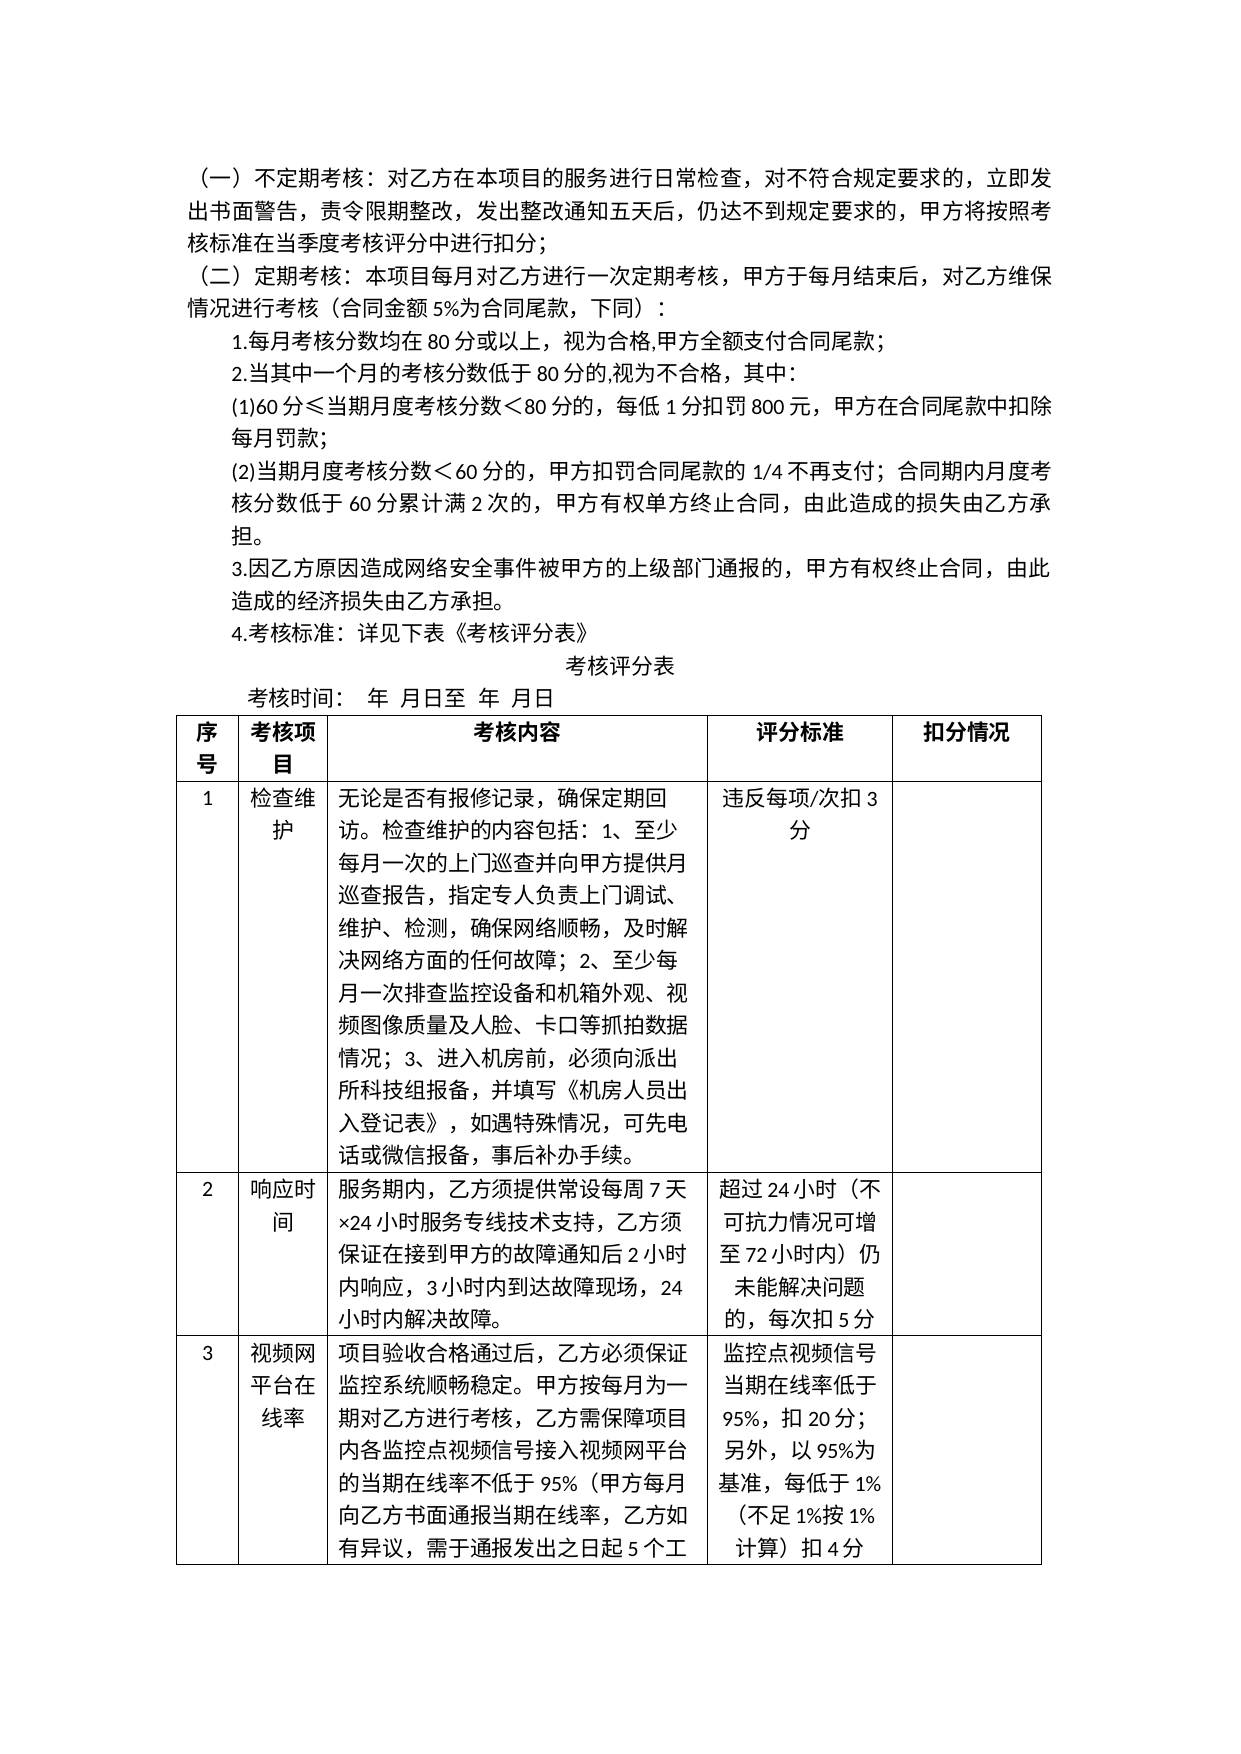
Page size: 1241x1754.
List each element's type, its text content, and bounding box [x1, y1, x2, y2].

table_cell 视频网平台在线率 [239, 1336, 327, 1564]
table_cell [328, 1336, 707, 1564]
text 2.当其中一个月的考核分数低于80分的,视为不合格，其中： [231, 357, 1053, 389]
table_cell 1 [177, 782, 238, 1172]
table_header 考核内容 [328, 716, 707, 781]
table_cell 3 [177, 1336, 238, 1564]
table_header 扣分情况 [893, 716, 1041, 781]
table_cell [893, 1173, 1041, 1335]
table_header 评分标准 [708, 716, 892, 781]
table_cell 无论是否有报修记录，确保定期回访。检查维护的内容包括：1、至少每月一次的上门巡查并向甲方提供月巡查报告，指定专人负责上门调试、维护、检测，确保网络顺畅，及时解决网络方面的任何故障；2、至少每月一次排查监控设备和机箱外观、视频图像质量及人脸、卡口等抓拍数据情况；3、进入机房前，必须向派出所科技组报备，并填写《机房人员出入登记表》，如遇特殊情况，可先电话或微信报备，事后补办手续。 [328, 782, 707, 1172]
text （一）不定期考核：对乙方在本项目的服务进行日常检查，对不符合规定要求的，立即发出书面警告，责令限期整改，发出整改通知五天后，仍达不到规定要求的，甲方将按照考核标准在当季度考核评分中进行扣分； [187, 162, 1053, 259]
text 1.每月考核分数均在80分或以上，视为合格,甲方全额支付合同尾款； [231, 324, 1053, 357]
text 考核评分表 [187, 649, 1053, 682]
table_cell 2 [177, 1173, 238, 1335]
table_header 考核项目 [239, 716, 327, 781]
table_cell [893, 1336, 1041, 1564]
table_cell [708, 1336, 892, 1564]
text (2)当期月度考核分数＜60分的，甲方扣罚合同尾款的1/4不再支付；合同期内月度考核分数低于60分累计满2次的，甲方有权单方终止合同，由此造成的损失由乙方承担。 [231, 454, 1053, 552]
table_cell 响应时间 [239, 1173, 327, 1335]
text (1)60分≤当期月度考核分数＜80分的，每低1分扣罚800元，甲方在合同尾款中扣除每月罚款； [231, 389, 1053, 454]
text （二）定期考核：本项目每月对乙方进行一次定期考核，甲方于每月结束后，对乙方维保情况进行考核（合同金额5%为合同尾款，下同）： [187, 259, 1053, 324]
text 3.因乙方原因造成网络安全事件被甲方的上级部门通报的，甲方有权终止合同，由此造成的经济损失由乙方承担。 [231, 552, 1053, 617]
table_cell 服务期内，乙方须提供常设每周7天×24小时服务专线技术支持，乙方须保证在接到甲方的故障通知后2小时内响应，3小时内到达故障现场，24小时内解决故障。 [328, 1173, 707, 1335]
table_cell 违反每项/次扣3分 [708, 782, 892, 1172]
table_cell 检查维护 [239, 782, 327, 1172]
table_header 序号 [177, 716, 238, 781]
table_cell [893, 782, 1041, 1172]
text 4.考核标准：详见下表《考核评分表》 [231, 617, 1053, 649]
text 考核时间： 年 月日至 年 月日 [187, 682, 1053, 714]
table_cell 超过24小时（不可抗力情况可增至72小时内）仍未能解决问题的，每次扣5分 [708, 1173, 892, 1335]
